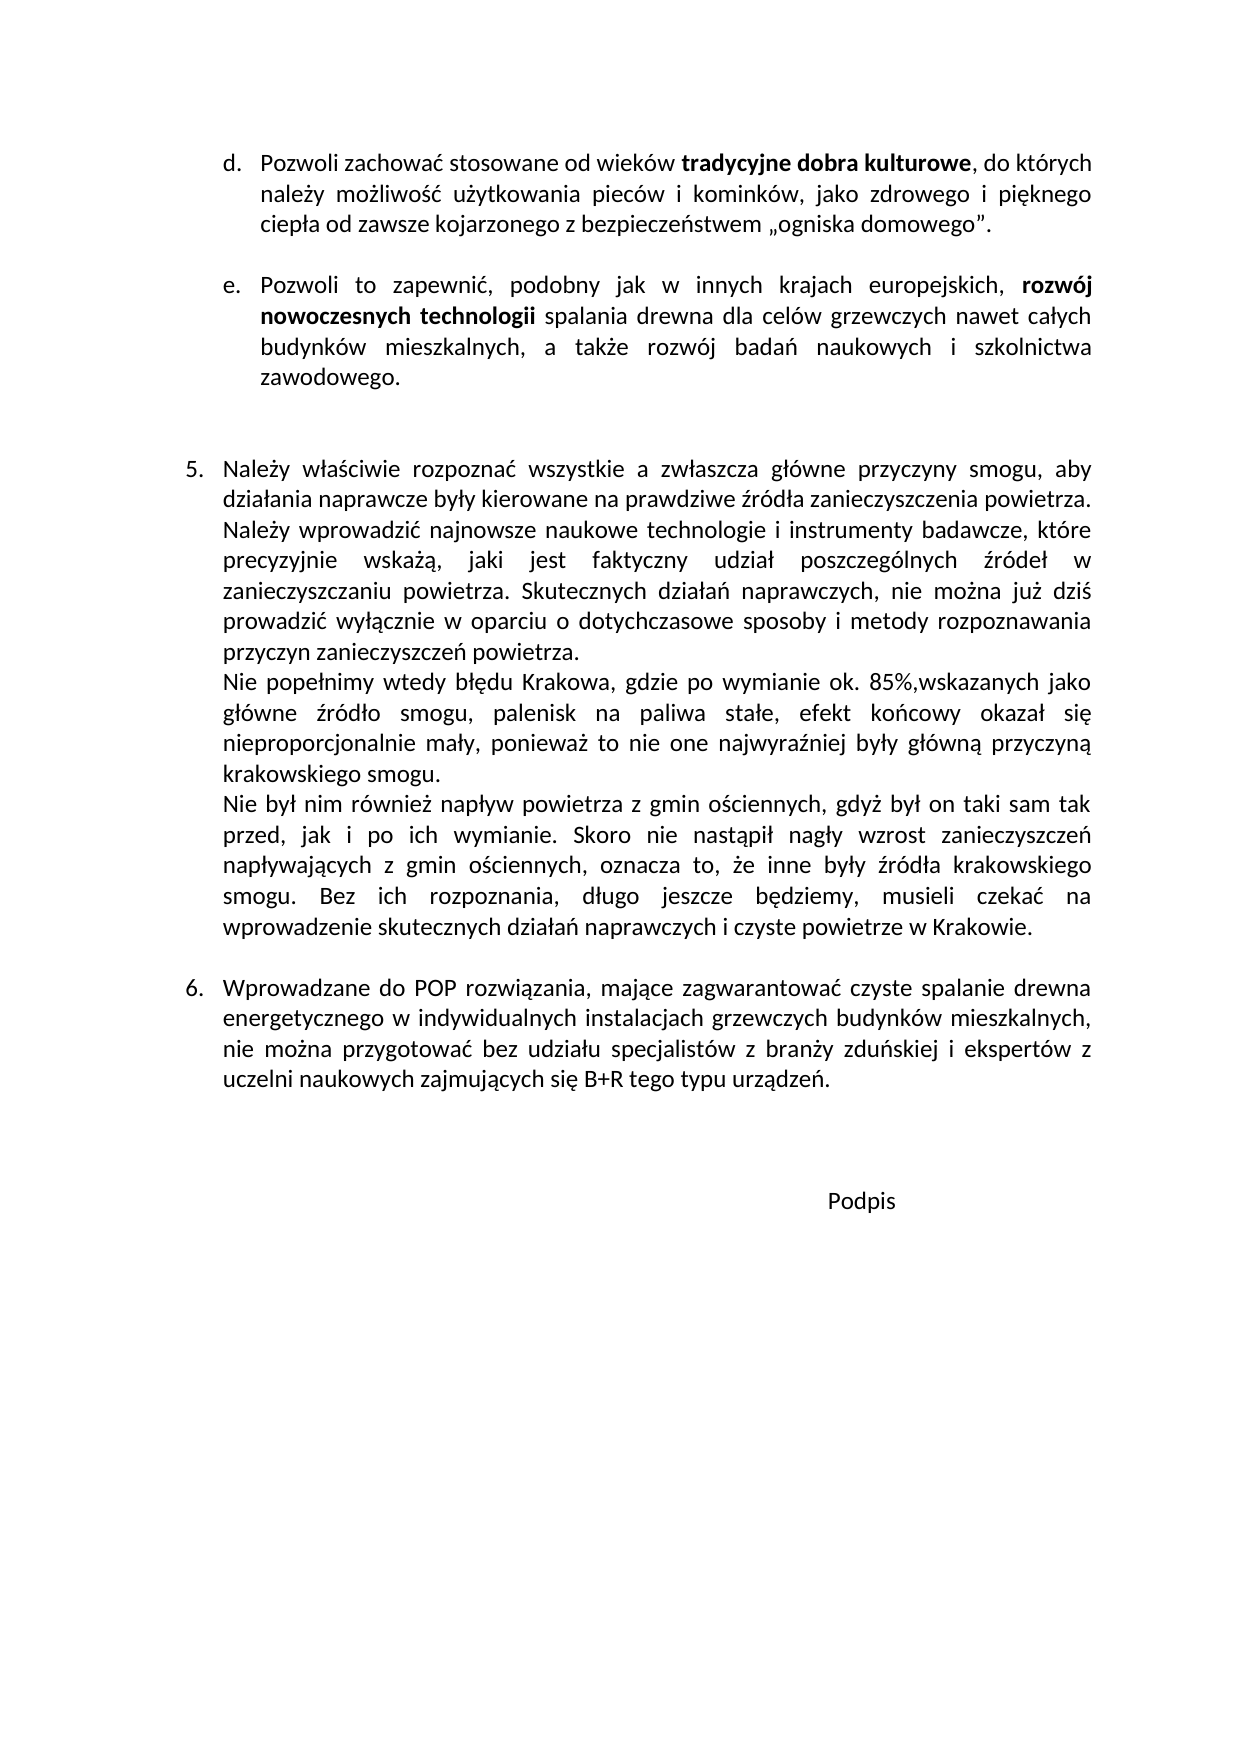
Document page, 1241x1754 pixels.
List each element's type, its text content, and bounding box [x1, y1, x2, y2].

list Pozwoli to zapewnić, podobny jak w innych krajach europejskich, rozwój nowoczesnych technologii spalania drewna dla celów grzewczych nawet całych budynków mieszkalnych, a także rozwój badań naukowych i szkolnictwa zawodowego. [223, 270, 1093, 392]
list Podpis [223, 1185, 1093, 1216]
list Pozwoli zachować stosowane od wieków tradycyjne dobra kulturowe, do których należy możliwość użytkowania pieców i kominków, jako zdrowego i pięknego ciepła od zawsze kojarzonego z bezpieczeństwem „ogniska domowego”. [223, 148, 1093, 239]
list Nie popełnimy wtedy błędu Krakowa, gdzie po wymianie ok. 85%,wskazanych jako główne źródło smogu, palenisk na paliwa stałe, efekt końcowy okazał się nieproporcjonalnie mały, ponieważ to nie one najwyraźniej były główną przyczyną krakowskiego smogu. [223, 666, 1093, 788]
list Wprowadzane do POP rozwiązania, mające zagwarantować czyste spalanie drewna energetycznego w indywidualnych instalacjach grzewczych budynków mieszkalnych, nie można przygotować bez udziału specjalistów z branży zduńskiej i ekspertów z uczelni naukowych zajmujących się B+R tego typu urządzeń. [185, 972, 1093, 1094]
list Nie był nim również napływ powietrza z gmin ościennych, gdyż był on taki sam tak przed, jak i po ich wymianie. Skoro nie nastąpił nagły wzrost zanieczyszczeń napływających z gmin ościennych, oznacza to, że inne były źródła krakowskiego smogu. Bez ich rozpoznania, długo jeszcze będziemy, musieli czekać na wprowadzenie skutecznych działań naprawczych i czyste powietrze w Krakowie. [223, 788, 1093, 941]
list Należy właściwie rozpoznać wszystkie a zwłaszcza główne przyczyny smogu, aby działania naprawcze były kierowane na prawdziwe źródła zanieczyszczenia powietrza. Należy wprowadzić najnowsze naukowe technologie i instrumenty badawcze, które precyzyjnie wskażą, jaki jest faktyczny udział poszczególnych źródeł w zanieczyszczaniu powietrza. Skutecznych działań naprawczych, nie można już dziś prowadzić wyłącznie w oparciu o dotychczasowe sposoby i metody rozpoznawania przyczyn zanieczyszczeń powietrza. [185, 453, 1093, 666]
